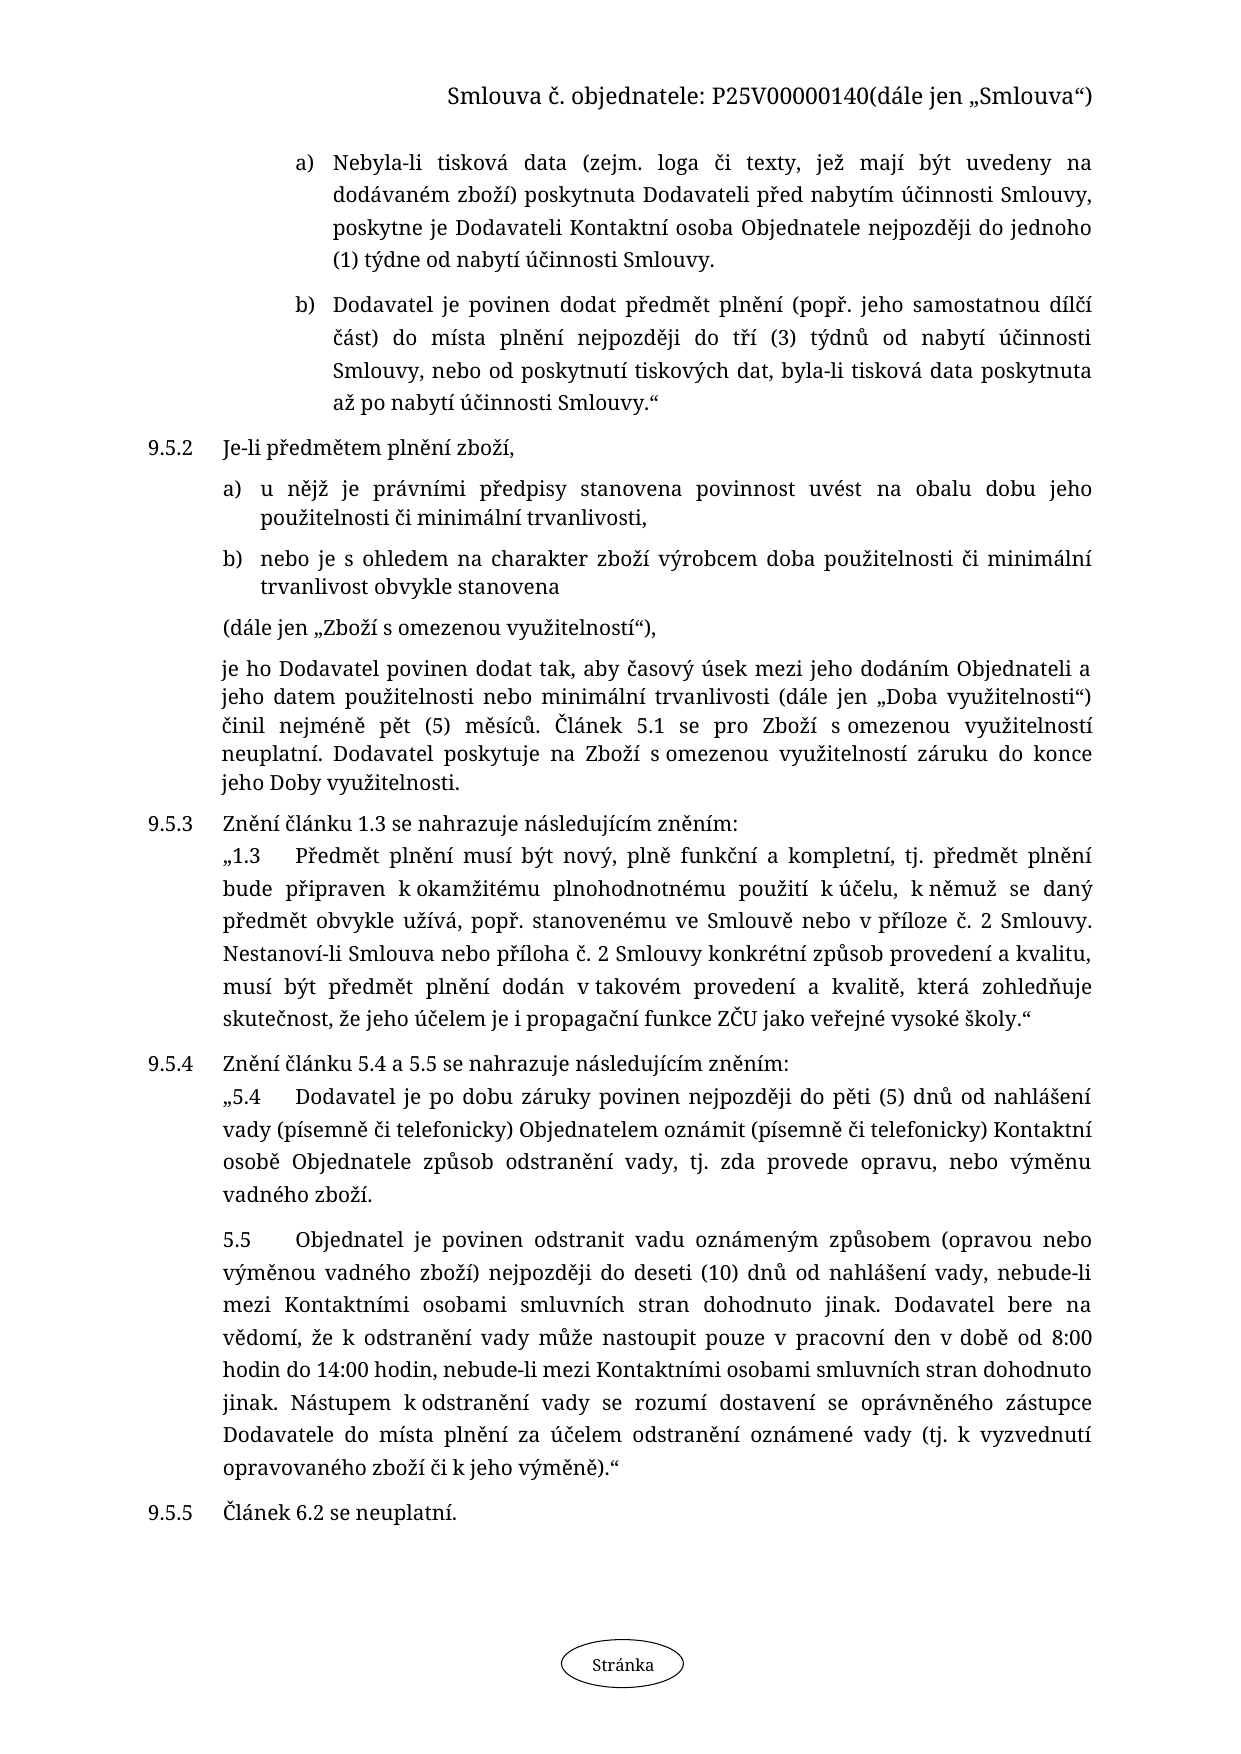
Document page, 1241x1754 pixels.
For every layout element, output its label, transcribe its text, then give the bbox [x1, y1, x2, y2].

list Znění článku 1.3 se nahrazuje následujícím zněním: [148, 809, 1093, 837]
list „1.3 Předmět plnění musí být nový, plně funkční a kompletní, tj. předmět plnění bude připraven k okamžitému plnohodnotnému použití k účelu, k němuž se daný předmět obvykle užívá, popř. stanovenému ve Smlouvě nebo v příloze č. 2 Smlouvy. Nestanoví-li Smlouva nebo příloha č. 2 Smlouvy konkrétní způsob provedení a kvalitu, musí být předmět plnění dodán v takovém provedení a kvalitě, která zohledňuje skutečnost, že jeho účelem je i propagační funkce ZČU jako veřejné vysoké školy.“ [223, 841, 1093, 1033]
list nebo je s ohledem na charakter zboží výrobcem doba použitelnosti či minimální trvanlivost obvykle stanovena [223, 544, 1093, 601]
text (dále jen „Zboží s omezenou využitelností“), [223, 613, 1093, 642]
list Je-li předmětem plnění zboží, [148, 433, 1093, 462]
list Nebyla-li tisková data (zejm. loga či texty, jež mají být uvedeny na dodávaném zboží) poskytnuta Dodavateli před nabytím účinnosti Smlouvy, poskytne je Dodavateli Kontaktní osoba Objednatele nejpozději do jednoho (1) týdne od nabytí účinnosti Smlouvy. [295, 148, 1093, 274]
list Dodavatel je povinen dodat předmět plnění (popř. jeho samostatnou dílčí část) do místa plnění nejpozději do tří (3) týdnů od nabytí účinnosti Smlouvy, nebo od poskytnutí tiskových dat, byla-li tisková data poskytnuta až po nabytí účinnosti Smlouvy.“ [295, 291, 1093, 417]
list „5.4 Dodavatel je po dobu záruky povinen nejpozději do pěti (5) dnů od nahlášení vady (písemně či telefonicky) Objednatelem oznámit (písemně či telefonicky) Kontaktní osobě Objednatele způsob odstranění vady, tj. zda provede opravu, nebo výměnu vadného zboží. [223, 1082, 1093, 1208]
list Článek 6.2 se neuplatní. [148, 1498, 1093, 1527]
list 5.5 Objednatel je povinen odstranit vadu oznámeným způsobem (opravou nebo výměnou vadného zboží) nejpozději do deseti (10) dnů od nahlášení vady, nebude-li mezi Kontaktními osobami smluvních stran dohodnuto jinak. Dodavatel bere na vědomí, že k odstranění vady může nastoupit pouze v pracovní den v době od 8:00 hodin do 14:00 hodin, nebude-li mezi Kontaktními osobami smluvních stran dohodnuto jinak. Nástupem k odstranění vady se rozumí dostavení se oprávněného zástupce Dodavatele do místa plnění za účelem odstranění oznámené vady (tj. k vyzvednutí opravovaného zboží či k jeho výměně).“ [223, 1225, 1093, 1482]
list Znění článku 5.4 a 5.5 se nahrazuje následujícím zněním: [148, 1049, 1093, 1078]
text je ho Dodavatel povinen dodat tak, aby časový úsek mezi jeho dodáním Objednateli a jeho datem použitelnosti nebo minimální trvanlivosti (dále jen „Doba využitelnosti“) činil nejméně pět (5) měsíců. Článek 5.1 se pro Zboží s omezenou využitelností neuplatní. Dodavatel poskytuje na Zboží s omezenou využitelností záruku do konce jeho Doby využitelnosti. [221, 654, 1093, 796]
list u nějž je právními předpisy stanovena povinnost uvést na obalu dobu jeho použitelnosti či minimální trvanlivosti, [223, 474, 1093, 531]
